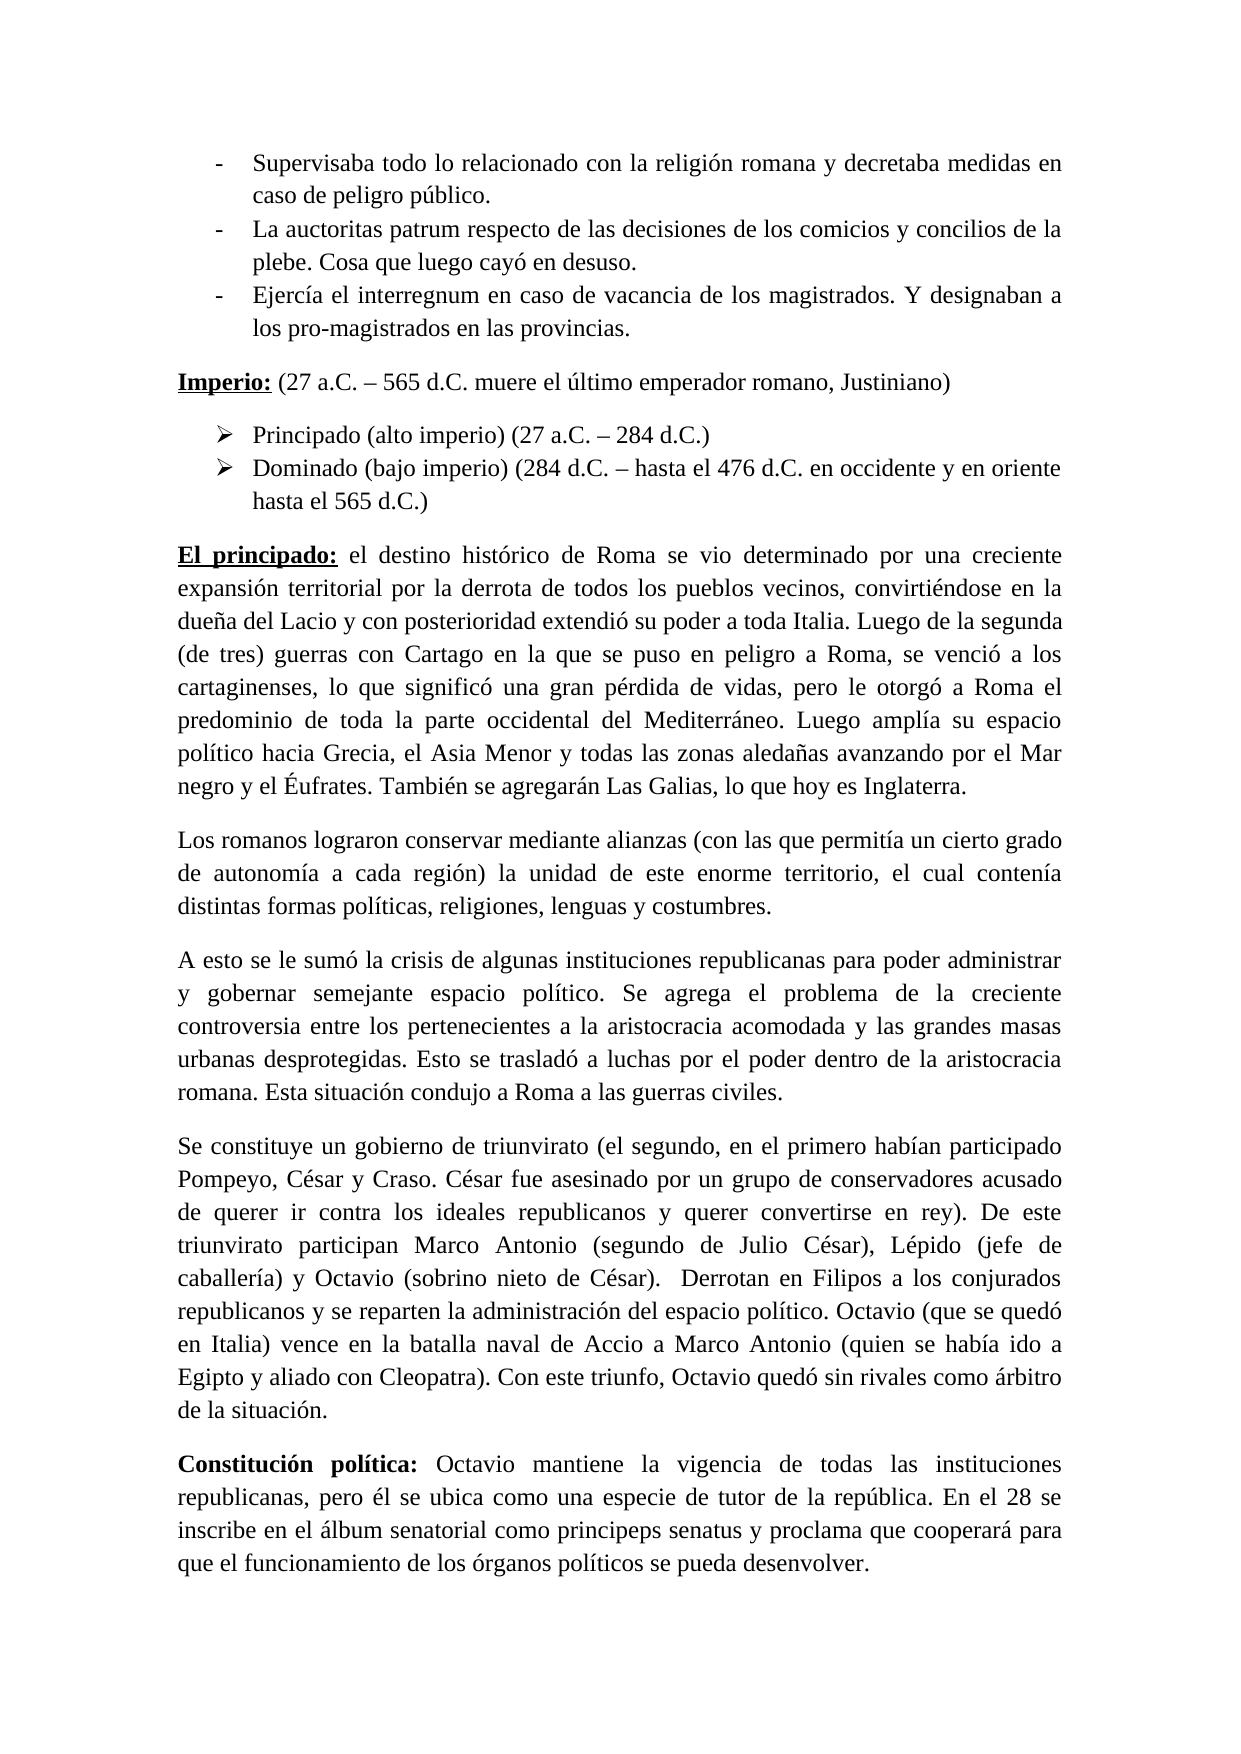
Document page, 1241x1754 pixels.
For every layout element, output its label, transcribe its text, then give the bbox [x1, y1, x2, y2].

text Se constituye un gobierno de triunvirato (el segundo, en el primero habían participado Pompeyo, César y Craso. César fue asesinado por un grupo de conservadores acusado de querer ir contra los ideales republicanos y querer convertirse en rey). De este triunvirato participan Marco Antonio (segundo de Julio César), Lépido (jefe de caballería) y Octavio (sobrino nieto de César). Derrotan en Filipos a los conjurados republicanos y se reparten la administración del espacio político. Octavio (que se quedó en Italia) vence en la batalla naval de Accio a Marco Antonio (quien se había ido a Egipto y aliado con Cleopatra). Con este triunfo, Octavio quedó sin rivales como árbitro de la situación. [177, 1131, 1063, 1424]
text El principado: el destino histórico de Roma se vio determinado por una creciente expansión territorial por la derrota de todos los pueblos vecinos, convirtiéndose en la dueña del Lacio y con posterioridad extendió su poder a toda Italia. Luego de la segunda (de tres) guerras con Cartago en la que se puso en peligro a Roma, se venció a los cartaginenses, lo que significó una gran pérdida de vidas, pero le otorgó a Roma el predominio de toda la parte occidental del Mediterráneo. Luego amplía su espacio político hacia Grecia, el Asia Menor y todas las zonas aledañas avanzando por el Mar negro y el Éufrates. También se agregarán Las Galias, lo que hoy es Inglaterra. [177, 540, 1063, 800]
list Principado (alto imperio) (27 a.C. – 284 d.C.) [215, 420, 1063, 449]
list Supervisaba todo lo relacionado con la religión romana y decretaba medidas en caso de peligro público. [215, 148, 1063, 209]
text Los romanos lograron conservar mediante alianzas (con las que permitía un cierto grado de autonomía a cada región) la unidad de este enorme territorio, el cual contenía distintas formas políticas, religiones, lenguas y costumbres. [177, 825, 1063, 920]
list La auctoritas patrum respecto de las decisiones de los comicios y concilios de la plebe. Cosa que luego cayó en desuso. [215, 214, 1063, 275]
text Constitución política: Octavio mantiene la vigencia de todas las instituciones republicanas, pero él se ubica como una especie de tutor de la república. En el 28 se inscribe en el álbum senatorial como principeps senatus y proclama que cooperará para que el funcionamiento de los órganos políticos se pueda desenvolver. [177, 1449, 1063, 1577]
list Dominado (bajo imperio) (284 d.C. – hasta el 476 d.C. en occidente y en oriente hasta el 565 d.C.) [215, 453, 1063, 515]
text A esto se le sumó la crisis de algunas instituciones republicanas para poder administrar y gobernar semejante espacio político. Se agrega el problema de la creciente controversia entre los pertenecientes a la aristocracia acomodada y las grandes masas urbanas desprotegidas. Esto se trasladó a luchas por el poder dentro de la aristocracia romana. Esta situación condujo a Roma a las guerras civiles. [177, 945, 1063, 1106]
list Ejercía el interregnum en caso de vacancia de los magistrados. Y designaban a los pro-magistrados en las provincias. [215, 280, 1063, 341]
text Imperio: (27 a.C. – 565 d.C. muere el último emperador romano, Justiniano) [177, 367, 1063, 395]
